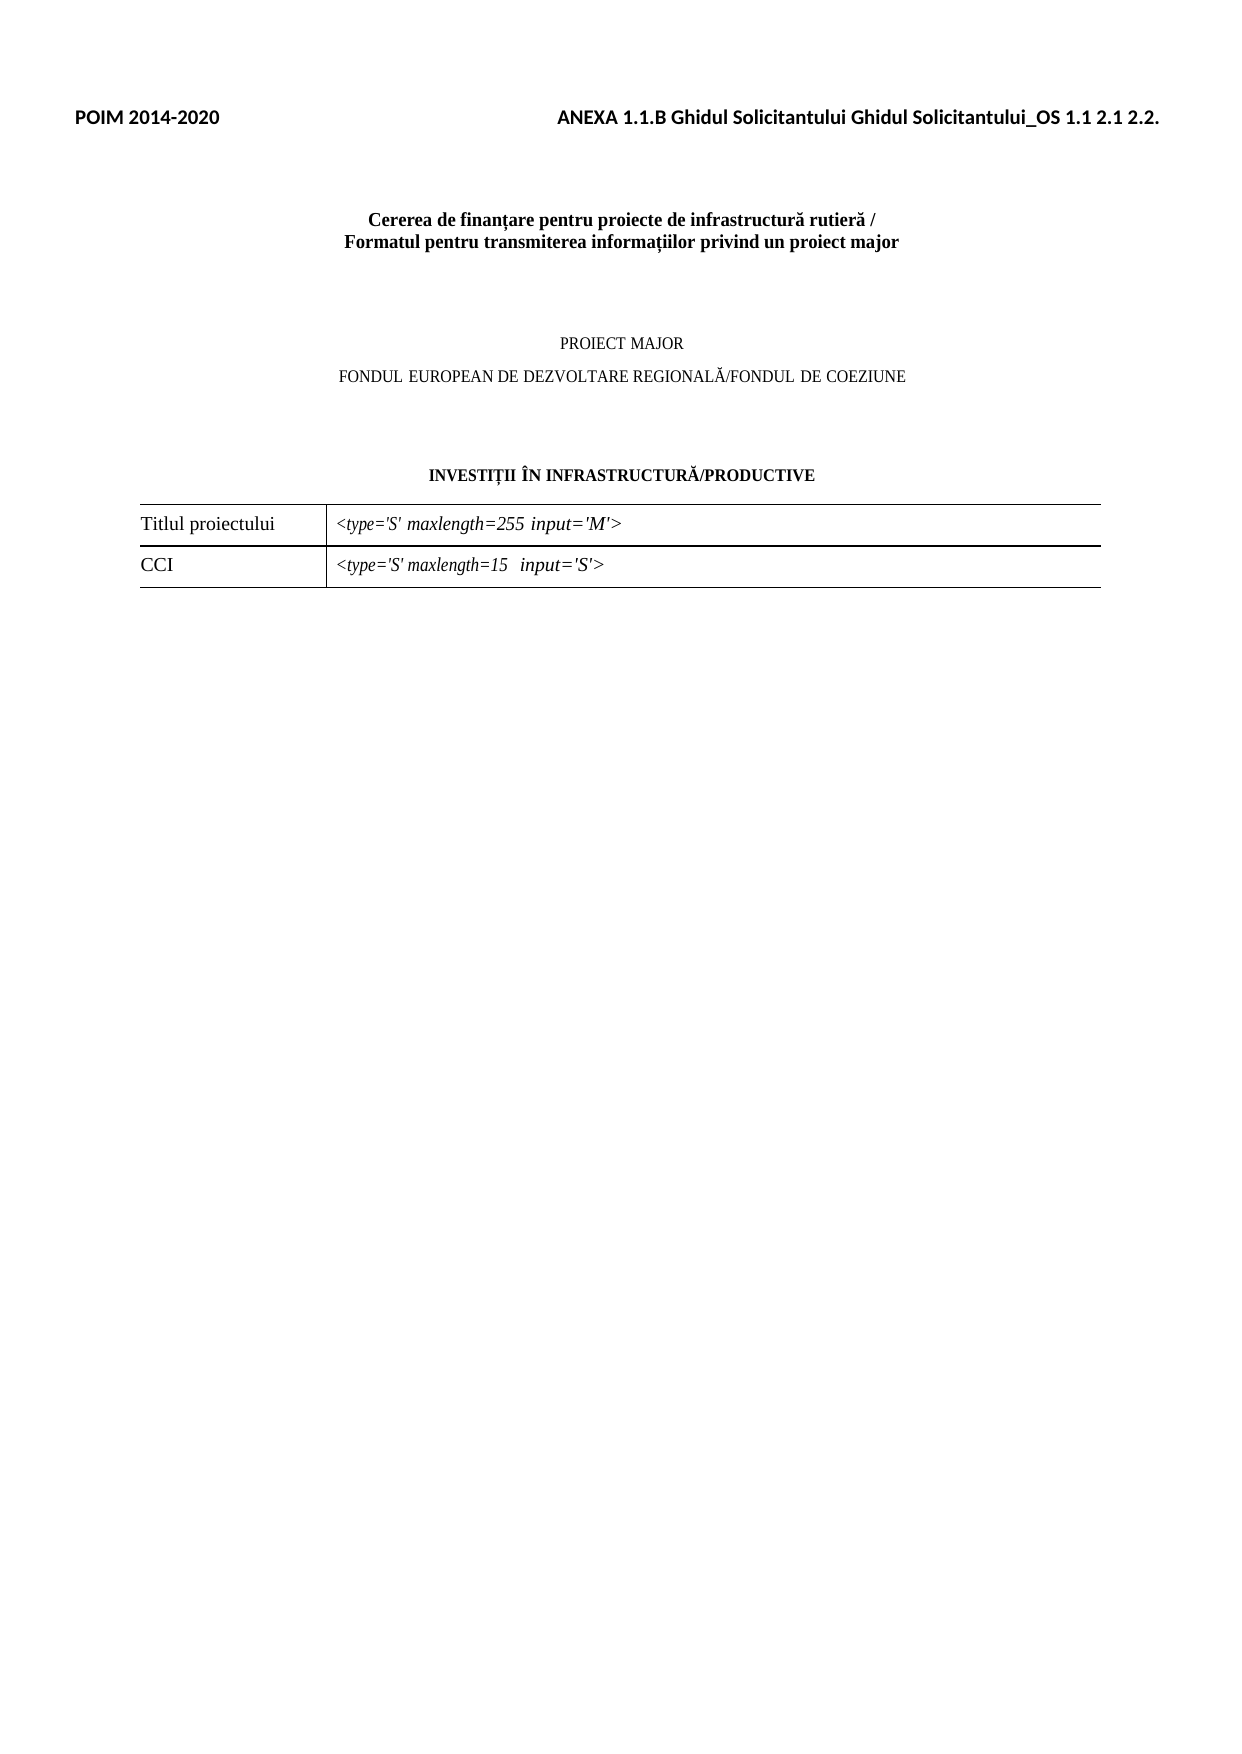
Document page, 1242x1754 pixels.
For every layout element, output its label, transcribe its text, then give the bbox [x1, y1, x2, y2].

text Formatul pentru transmiterea informațiilor privind un proiect major [321, 231, 922, 253]
text Cererea de finanțare pentru proiecte de infrastructură rutieră / [321, 208, 922, 231]
text CCI <type='S' maxlength=15 input='S'> [140, 553, 1169, 576]
text Titlul proiectului <type='S' maxlength=255 input='M'> [140, 512, 1169, 535]
text INVESTIȚII ÎN INFRASTRUCTURĂ/PRODUCTIVE [422, 465, 821, 485]
text FONDUL EUROPEAN DE DEZVOLTARE REGIONALĂ/FONDUL DE COEZIUNE [333, 366, 910, 386]
text PROIECT MAJOR [555, 333, 689, 353]
